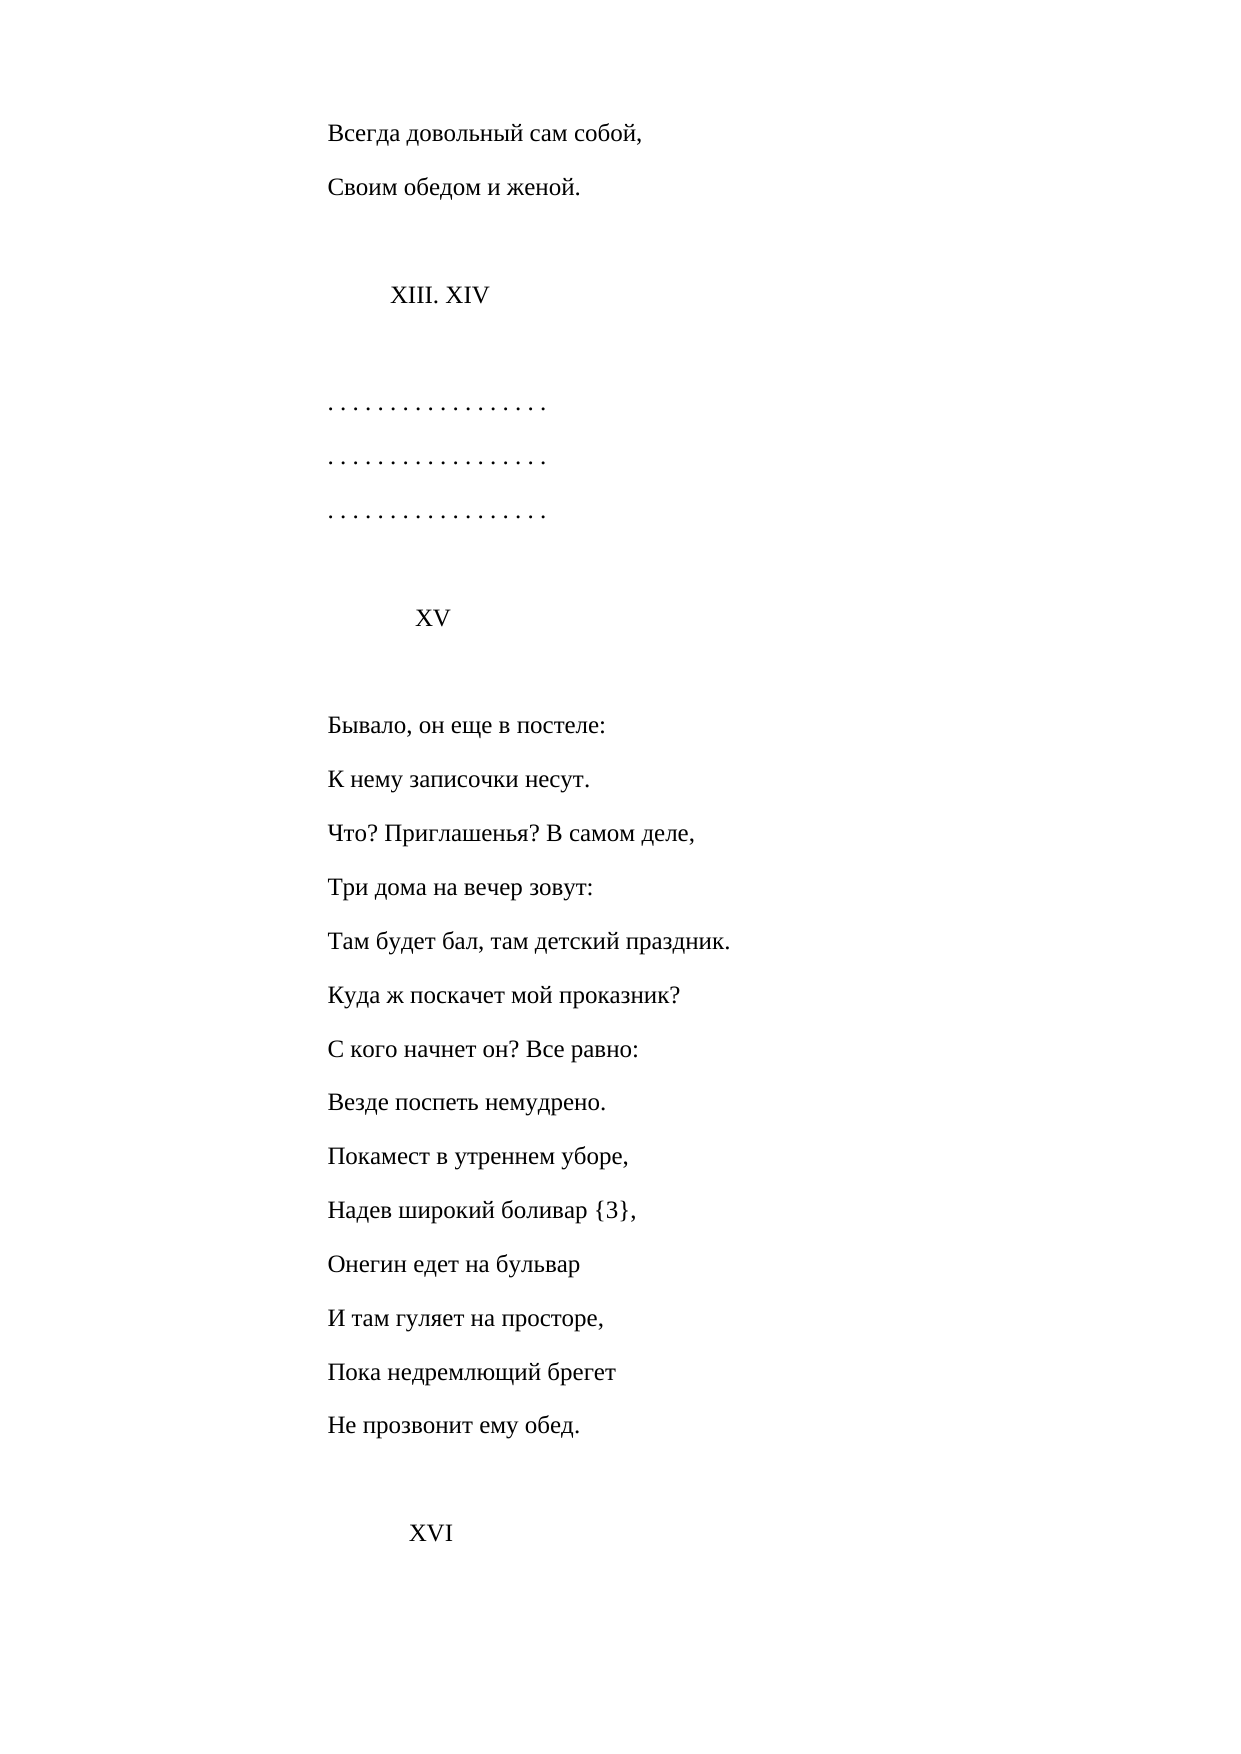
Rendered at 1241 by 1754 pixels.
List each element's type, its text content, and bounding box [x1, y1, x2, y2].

text Надев широкий боливар {3}, [177, 1195, 1152, 1224]
text Бывало, он еще в постеле: [177, 711, 1152, 739]
text Онегин едет на бульвар [177, 1249, 1152, 1278]
text Три дома на вечер зовут: [177, 872, 1152, 901]
text С кого начнет он? Все равно: [177, 1034, 1152, 1062]
text Куда ж поскачет мой проказник? [177, 980, 1152, 1008]
text Не прозвонит ему обед. [177, 1411, 1152, 1439]
text Там будет бал, там детский праздник. [177, 926, 1152, 955]
text Всегда довольный сам собой, [177, 118, 1152, 147]
text И там гуляет на просторе, [177, 1303, 1152, 1332]
text . . . . . . . . . . . . . . . . . . [177, 495, 1152, 524]
text Везде поспеть немудрено. [177, 1087, 1152, 1116]
text . . . . . . . . . . . . . . . . . . [177, 441, 1152, 470]
text К нему записочки несут. [177, 764, 1152, 793]
text XIII. XIV [177, 280, 1152, 308]
text XVI [177, 1518, 1152, 1547]
text Своим обедом и женой. [177, 172, 1152, 201]
text XV [177, 603, 1152, 632]
text . . . . . . . . . . . . . . . . . . [177, 387, 1152, 416]
text Покамест в утреннем уборе, [177, 1141, 1152, 1170]
text Пока недремлющий брегет [177, 1357, 1152, 1386]
text Что? Приглашенья? В самом деле, [177, 818, 1152, 847]
